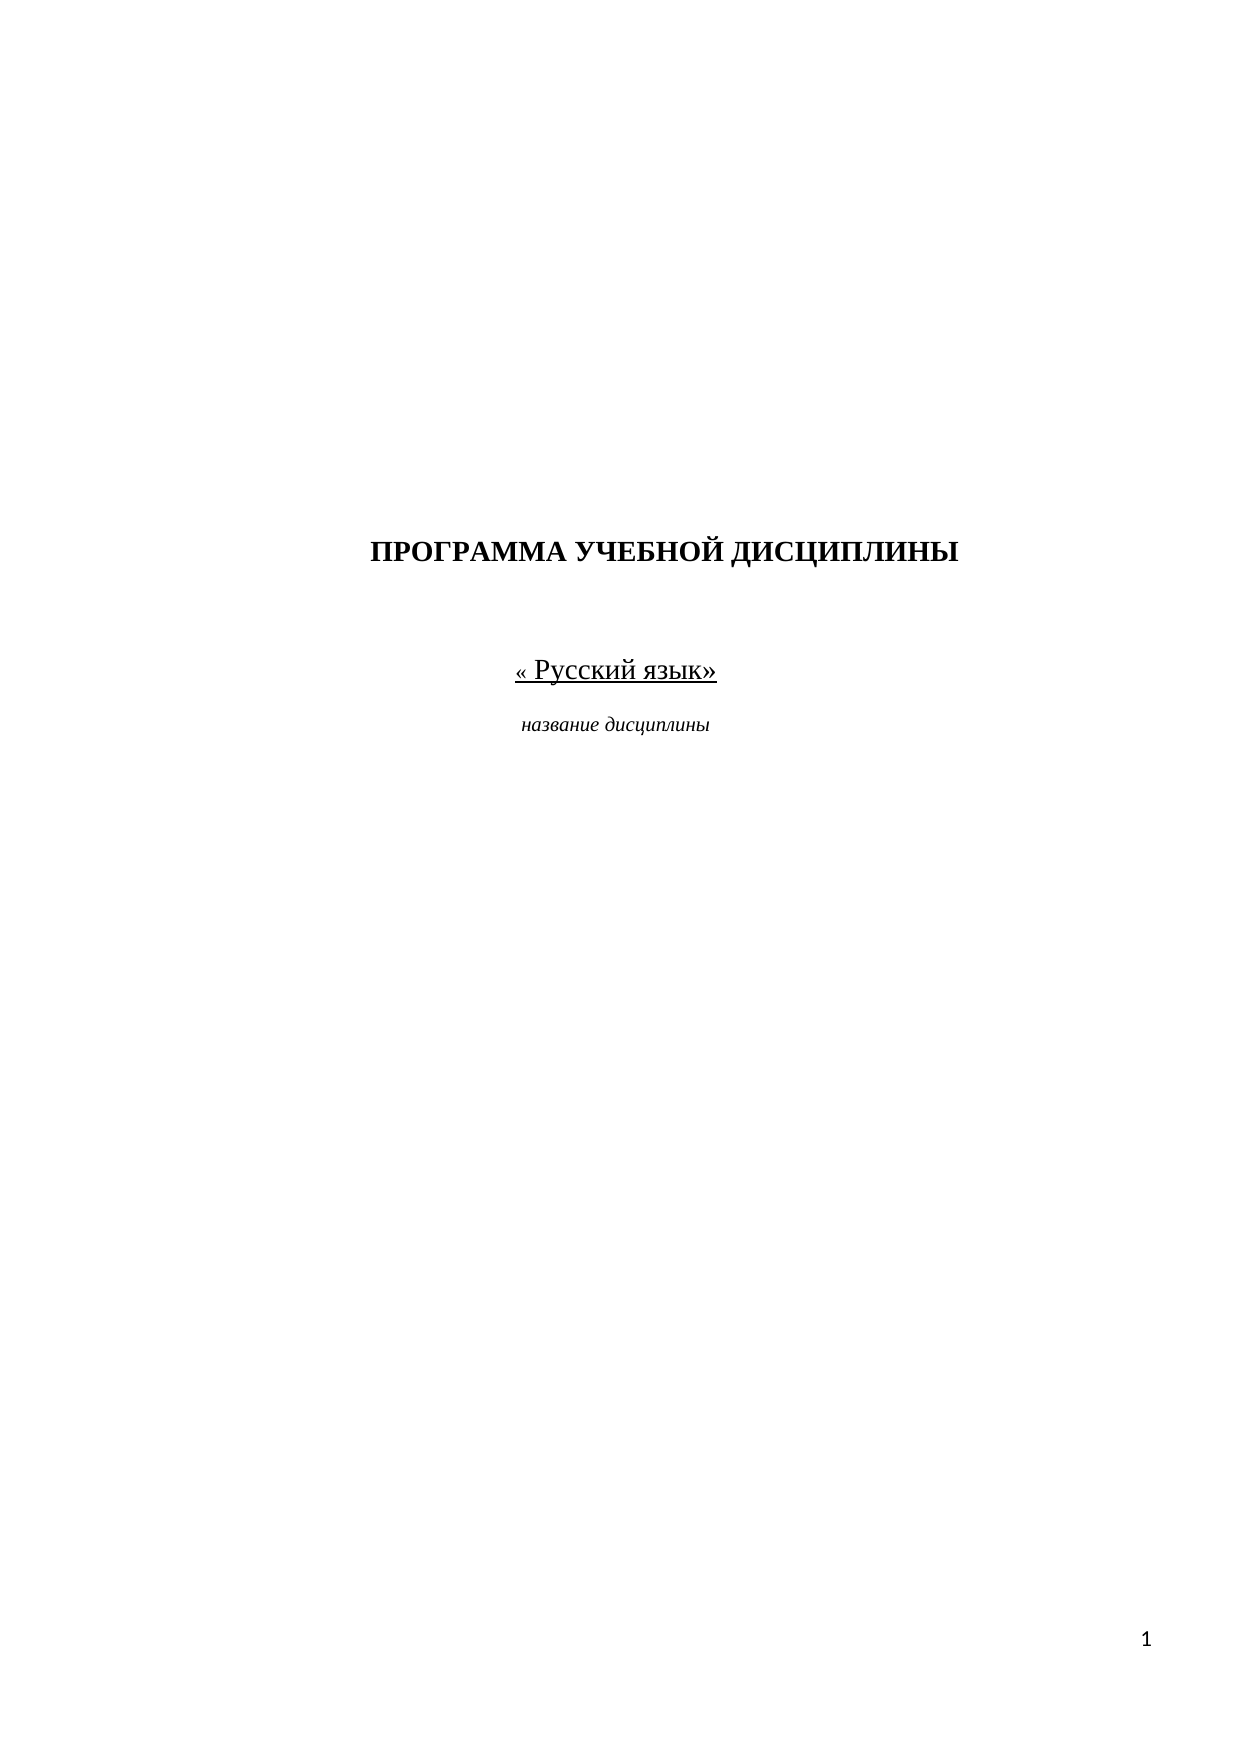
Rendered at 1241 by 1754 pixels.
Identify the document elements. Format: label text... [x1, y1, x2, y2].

text название дисциплины [177, 712, 1152, 736]
text « Русский язык» [177, 652, 1152, 686]
text ПРОГРАММа УЧЕБНОЙ ДИСЦИПЛИНЫ [177, 534, 1152, 567]
